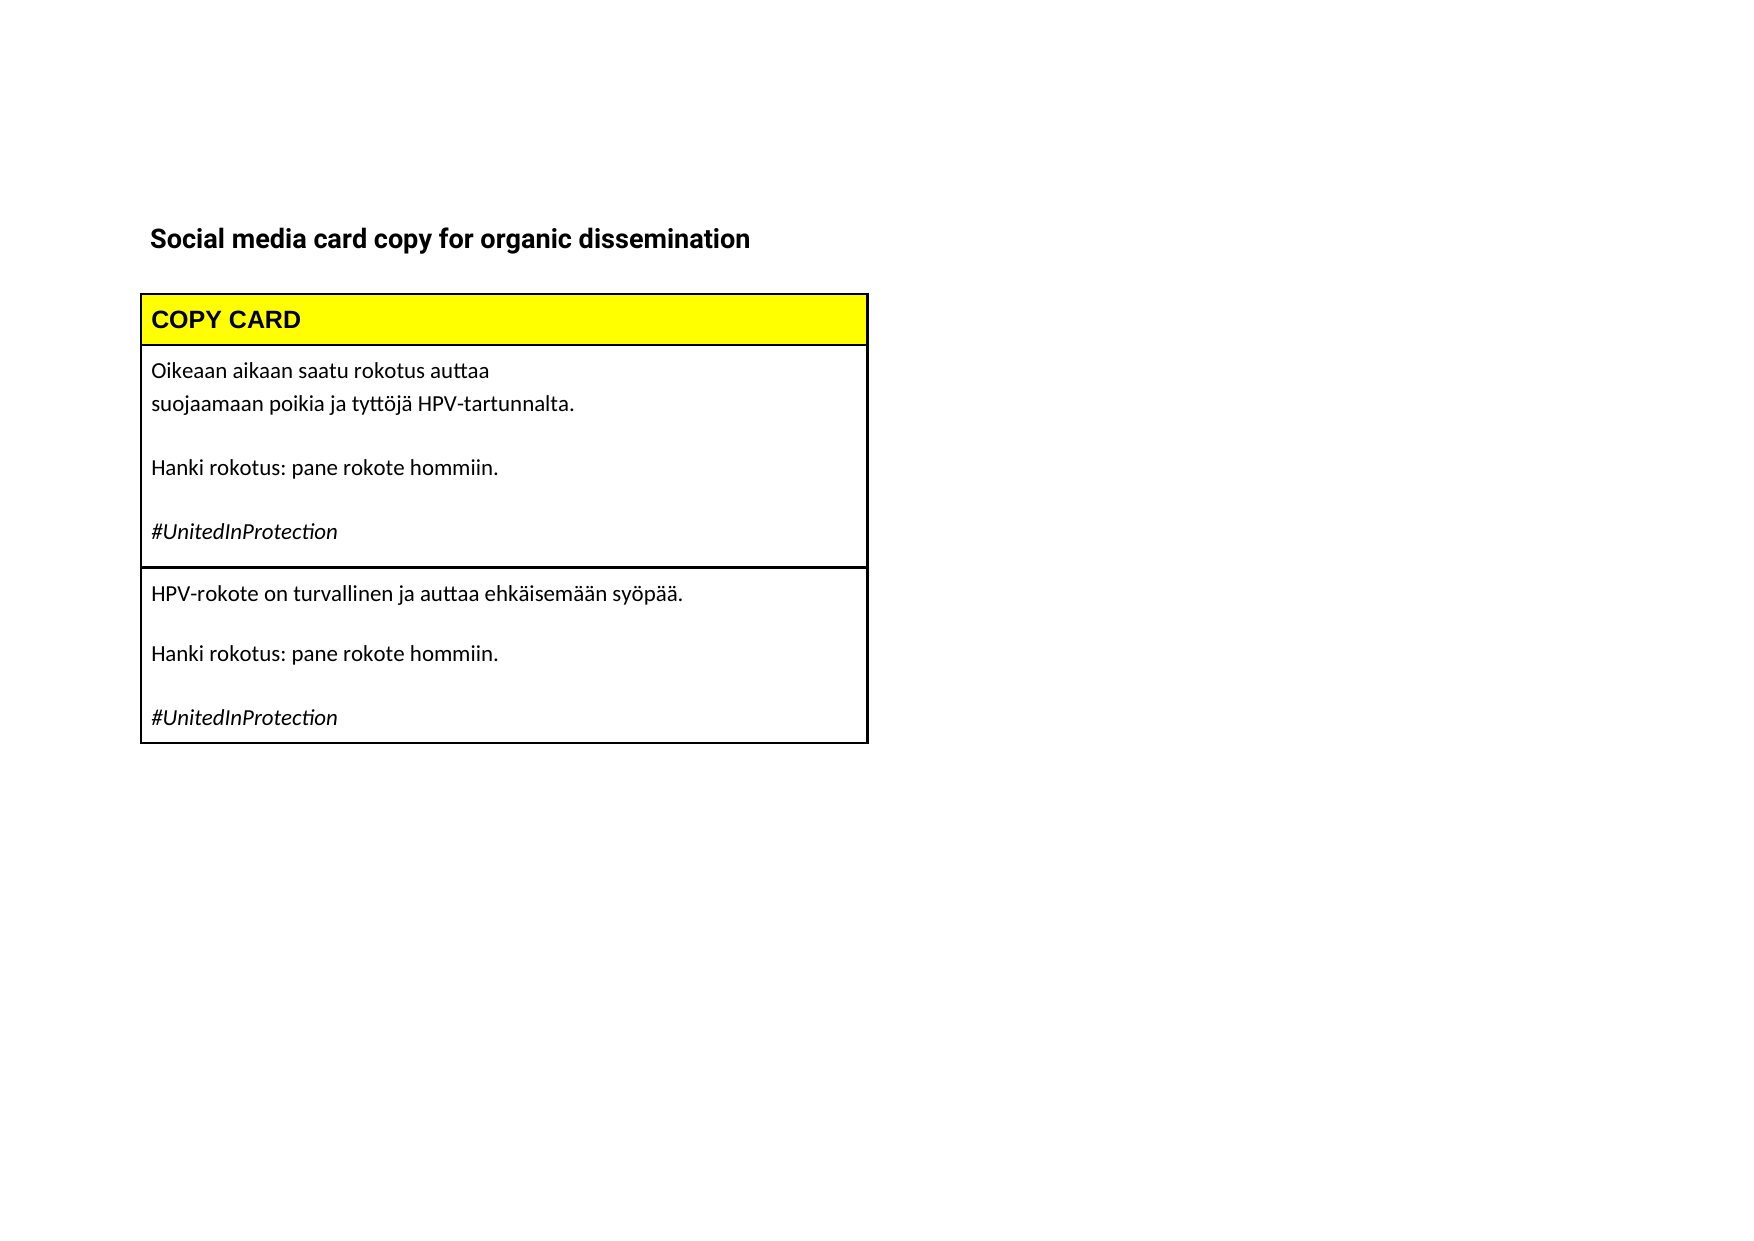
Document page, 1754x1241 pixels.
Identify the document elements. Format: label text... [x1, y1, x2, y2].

table_cell HPV-rokote on turvallinen ja auttaa ehkäisemään syöpää. Hanki rokotus: pane rokote hommiin. #UnitedInProtection [142, 569, 866, 742]
text Social media card copy for organic dissemination [150, 223, 1604, 255]
table_header COPY CARD [142, 295, 866, 344]
table_cell Oikeaan aikaan saatu rokotus auttaa suojaamaan poikia ja tyttöjä HPV-tartunnalta. Hanki rokotus: pane rokote hommiin. #UnitedInProtection [142, 346, 866, 566]
